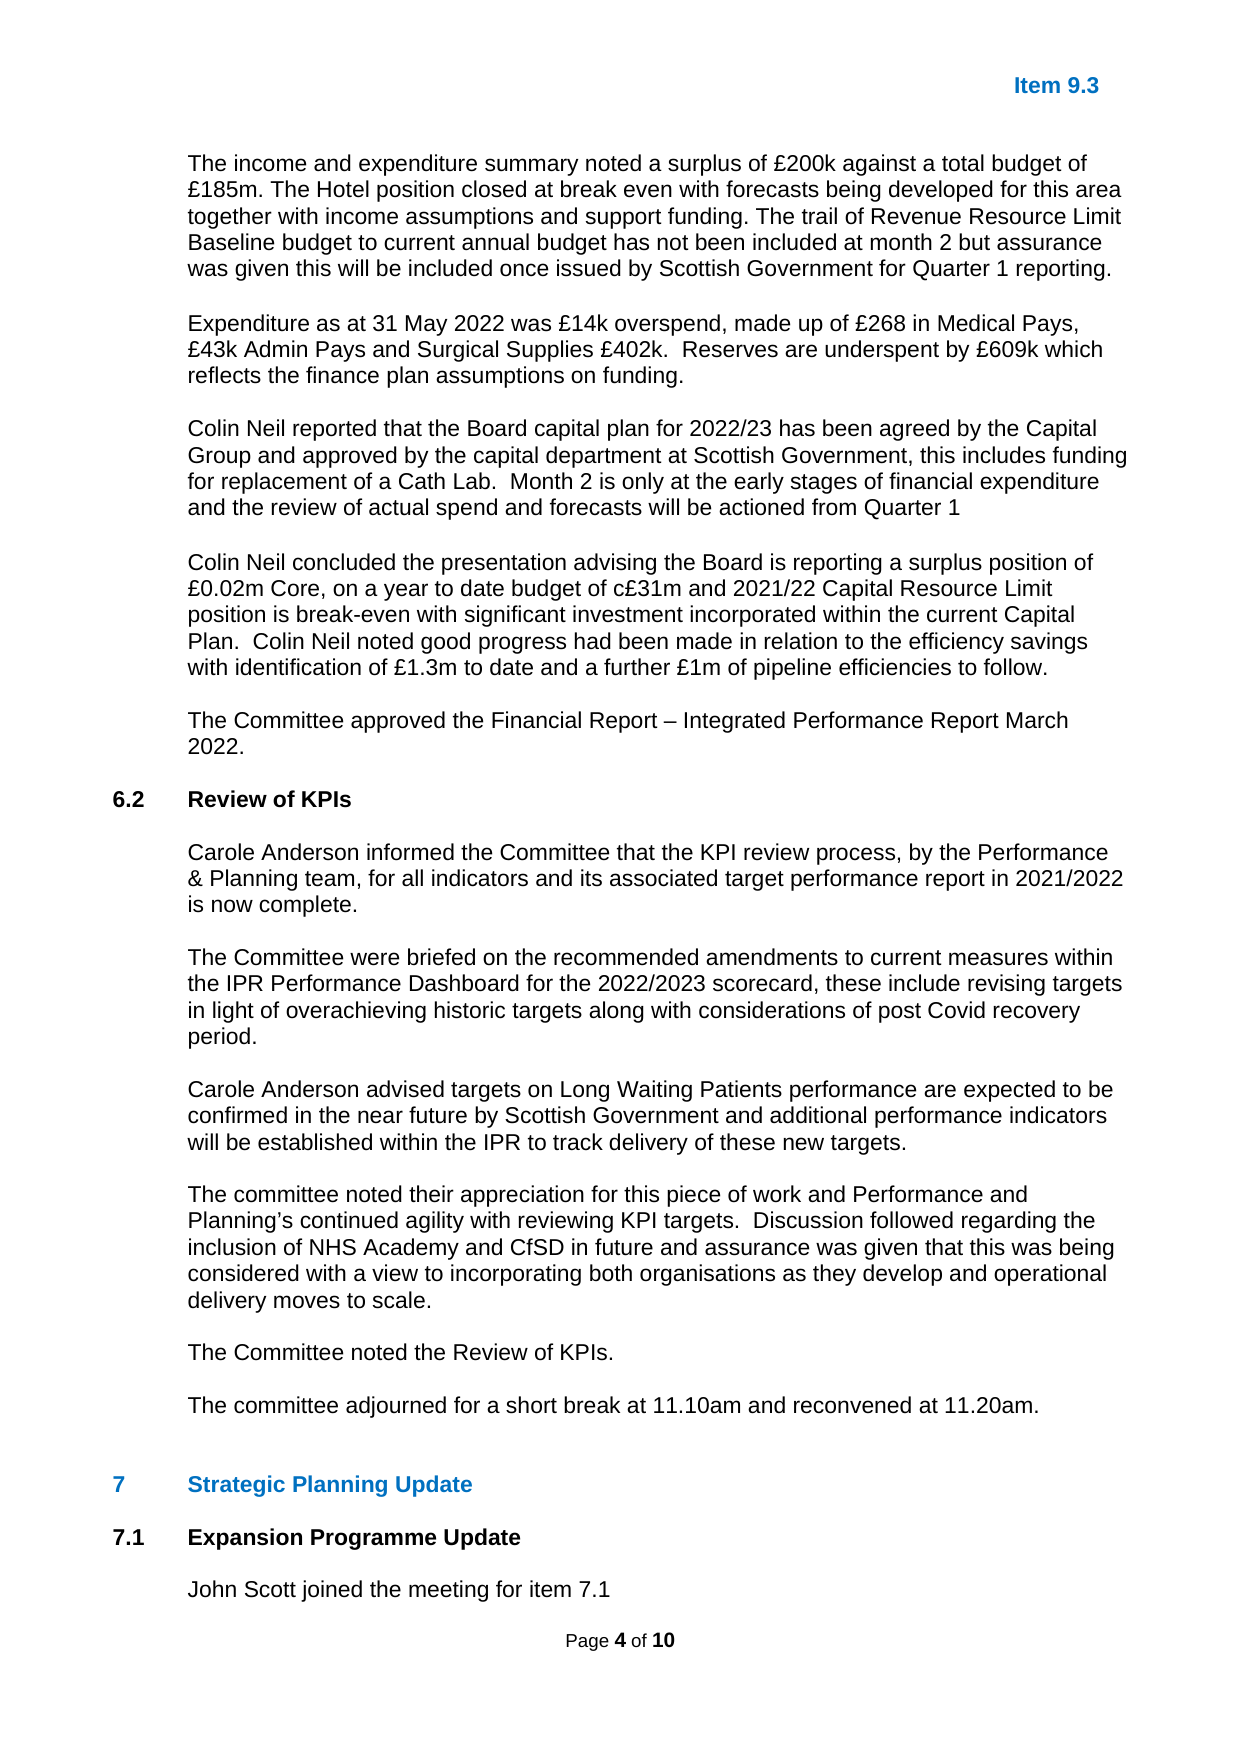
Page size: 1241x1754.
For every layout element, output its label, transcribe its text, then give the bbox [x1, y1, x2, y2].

text 7.1 Expansion Programme Update [112, 1524, 1128, 1550]
text Colin Neil concluded the presentation advising the Board is reporting a surplus position of £0.02m Core, on a year to date budget of c£31m and 2021/22 Capital Resource Limit position is break-even with significant investment incorporated within the current Capital Plan. Colin Neil noted good progress had been made in relation to the efficiency savings with identification of £1.3m to date and a further £1m of pipeline efficiencies to follow. [187, 549, 1128, 680]
text John Scott joined the meeting for item 7.1 [187, 1576, 1128, 1603]
text The Committee noted the Review of KPIs. [112, 1339, 1128, 1366]
text Carole Anderson informed the Committee that the KPI review process, by the Performance & Planning team, for all indicators and its associated target performance report in 2021/2022 is now complete. [187, 838, 1128, 918]
text The committee noted their appreciation for this piece of work and Performance and Planning’s continued agility with reviewing KPI targets. Discussion followed regarding the inclusion of NHS Academy and CfSD in future and assurance was given that this was being considered with a view to incorporating both organisations as they develop and operational delivery moves to scale. [187, 1181, 1128, 1313]
text Carole Anderson advised targets on Long Waiting Patients performance are expected to be confirmed in the near future by Scottish Government and additional performance indicators will be established within the IPR to track delivery of these new targets. [187, 1076, 1128, 1155]
text The Committee were briefed on the recommended amendments to current measures within the IPR Performance Dashboard for the 2022/2023 scorecard, these include revising targets in light of overachieving historic targets along with considerations of post Covid recovery period. [187, 944, 1128, 1049]
text Colin Neil reported that the Board capital plan for 2022/23 has been agreed by the Capital Group and approved by the capital department at Scottish Government, this includes funding for replacement of a Cath Lab. Month 2 is only at the early stages of financial expenditure and the review of actual spend and forecasts will be actioned from Quarter 1 [187, 415, 1128, 521]
text 7 Strategic Planning Update [112, 1471, 1128, 1497]
text The committee adjourned for a short break at 11.10am and reconvened at 11.20am. [187, 1392, 1128, 1418]
text The Committee approved the Financial Report – Integrated Performance Report March 2022. [187, 707, 1128, 759]
text The income and expenditure summary noted a surplus of £200k against a total budget of £185m. The Hotel position closed at break even with forecasts being developed for this area together with income assumptions and support funding. The trail of Revenue Resource Limit Baseline budget to current annual budget has not been included at month 2 but assurance was given this will be included once issued by Scottish Government for Quarter 1 reporting. [187, 150, 1128, 282]
text Expenditure as at 31 May 2022 was £14k overspend, made up of £268 in Medical Pays, £43k Admin Pays and Surgical Supplies £402k. Reserves are underspent by £609k which reflects the finance plan assumptions on funding. [187, 310, 1128, 389]
text 6.2 Review of KPIs [112, 786, 1128, 812]
